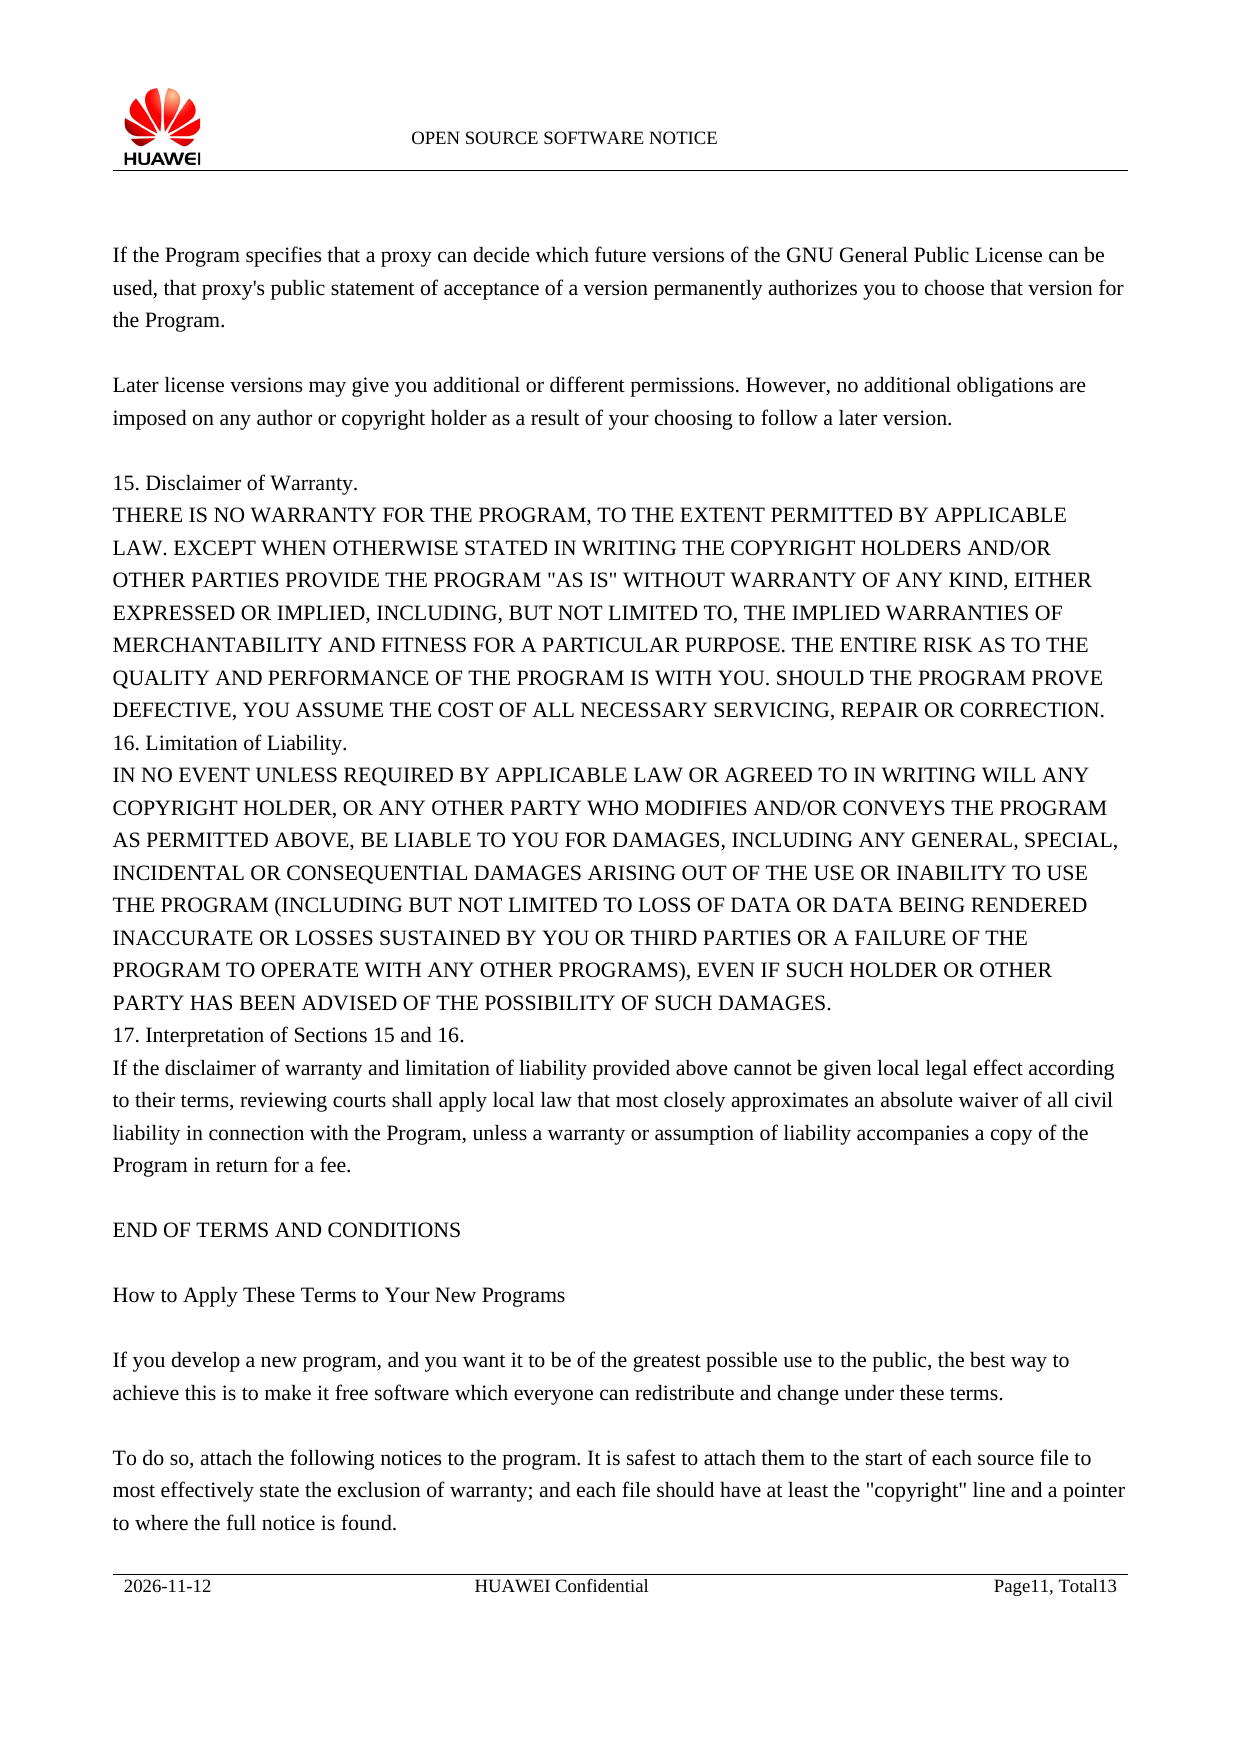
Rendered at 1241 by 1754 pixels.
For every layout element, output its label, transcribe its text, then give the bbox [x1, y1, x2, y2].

picture [124, 88, 201, 165]
